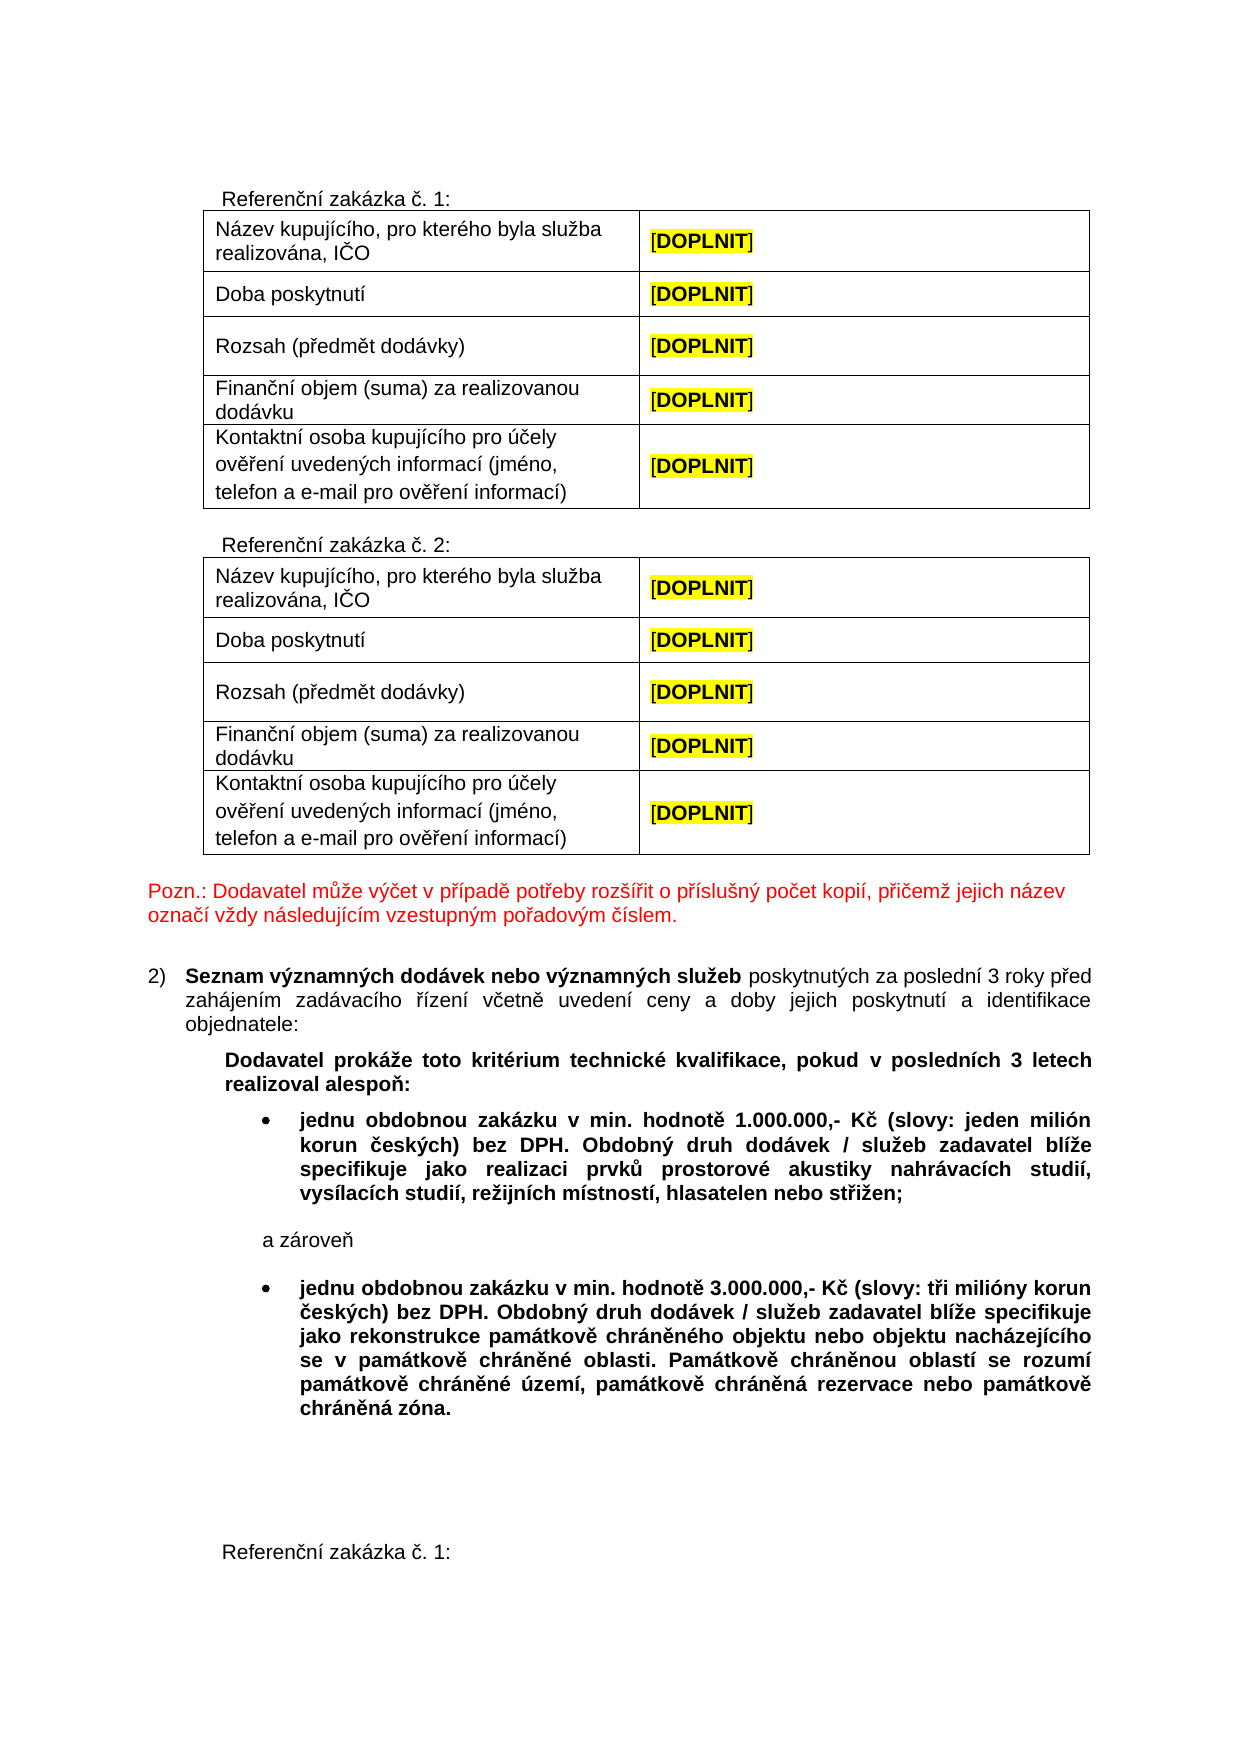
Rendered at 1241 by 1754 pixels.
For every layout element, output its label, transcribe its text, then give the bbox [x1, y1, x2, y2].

list Referenční zakázka č. 2: [221, 533, 1092, 557]
table_cell [DOPLNIT] [640, 272, 1089, 316]
table_cell [DOPLNIT] [640, 317, 1089, 374]
table_cell Doba poskytnutí [204, 272, 639, 316]
table_cell Rozsah (předmět dodávky) [204, 663, 639, 721]
table_cell [DOPLNIT] [640, 663, 1089, 721]
table_cell [DOPLNIT] [640, 722, 1089, 770]
table_cell [DOPLNIT] [640, 618, 1089, 662]
table_cell [DOPLNIT] [640, 771, 1089, 854]
table_cell Doba poskytnutí [204, 618, 639, 662]
table_cell Kontaktní osoba kupujícího pro účely ověření uvedených informací (jméno, telefon a e-mail pro ověření informací) [204, 771, 639, 854]
text Pozn.: Dodavatel může výčet v případě potřeby rozšířit o příslušný počet kopií, přičemž jejich název označí vždy následujícím vzestupným pořadovým číslem. [148, 879, 1092, 927]
list jednu obdobnou zakázku v min. hodnotě 1.000.000,- Kč (slovy: jeden milión korun českých) bez DPH. Obdobný druh dodávek / služeb zadavatel blíže specifikuje jako realizaci prvků prostorové akustiky nahrávacích studií, vysílacích studií, režijních místností, hlasatelen nebo střižen; [262, 1108, 1092, 1204]
table_cell Finanční objem (suma) za realizovanou dodávku [204, 722, 639, 770]
table_cell [DOPLNIT] [640, 425, 1089, 508]
table_cell Finanční objem (suma) za realizovanou dodávku [204, 376, 639, 423]
table_cell [DOPLNIT] [640, 376, 1089, 423]
table_header [DOPLNIT] [640, 558, 1089, 617]
table_header [DOPLNIT] [640, 211, 1089, 271]
list jednu obdobnou zakázku v min. hodnotě 3.000.000,- Kč (slovy: tři milióny korun českých) bez DPH. Obdobný druh dodávek / služeb zadavatel blíže specifikuje jako rekonstrukce památkově chráněného objektu nebo objektu nacházejícího se v památkově chráněné oblasti. Památkově chráněnou oblastí se rozumí památkově chráněné území, památkově chráněná rezervace nebo památkově chráněná zóna. [262, 1276, 1092, 1420]
list Referenční zakázka č. 1: [221, 186, 1092, 210]
text a zároveň [262, 1228, 1092, 1252]
list Seznam významných dodávek nebo významných služeb poskytnutých za poslední 3 roky před zahájením zadávacího řízení včetně uvedení ceny a doby jejich poskytnutí a identifikace objednatele: [148, 963, 1092, 1035]
table_cell Rozsah (předmět dodávky) [204, 317, 639, 374]
table_cell Kontaktní osoba kupujícího pro účely ověření uvedených informací (jméno, telefon a e-mail pro ověření informací) [204, 425, 639, 508]
table_header Název kupujícího, pro kterého byla služba realizována, IČO [204, 558, 639, 617]
list Referenční zakázka č. 1: [185, 1540, 1092, 1564]
text Dodavatel prokáže toto kritérium technické kvalifikace, pokud v posledních 3 letech realizoval alespoň: [224, 1048, 1092, 1096]
table_header Název kupujícího, pro kterého byla služba realizována, IČO [204, 211, 639, 271]
